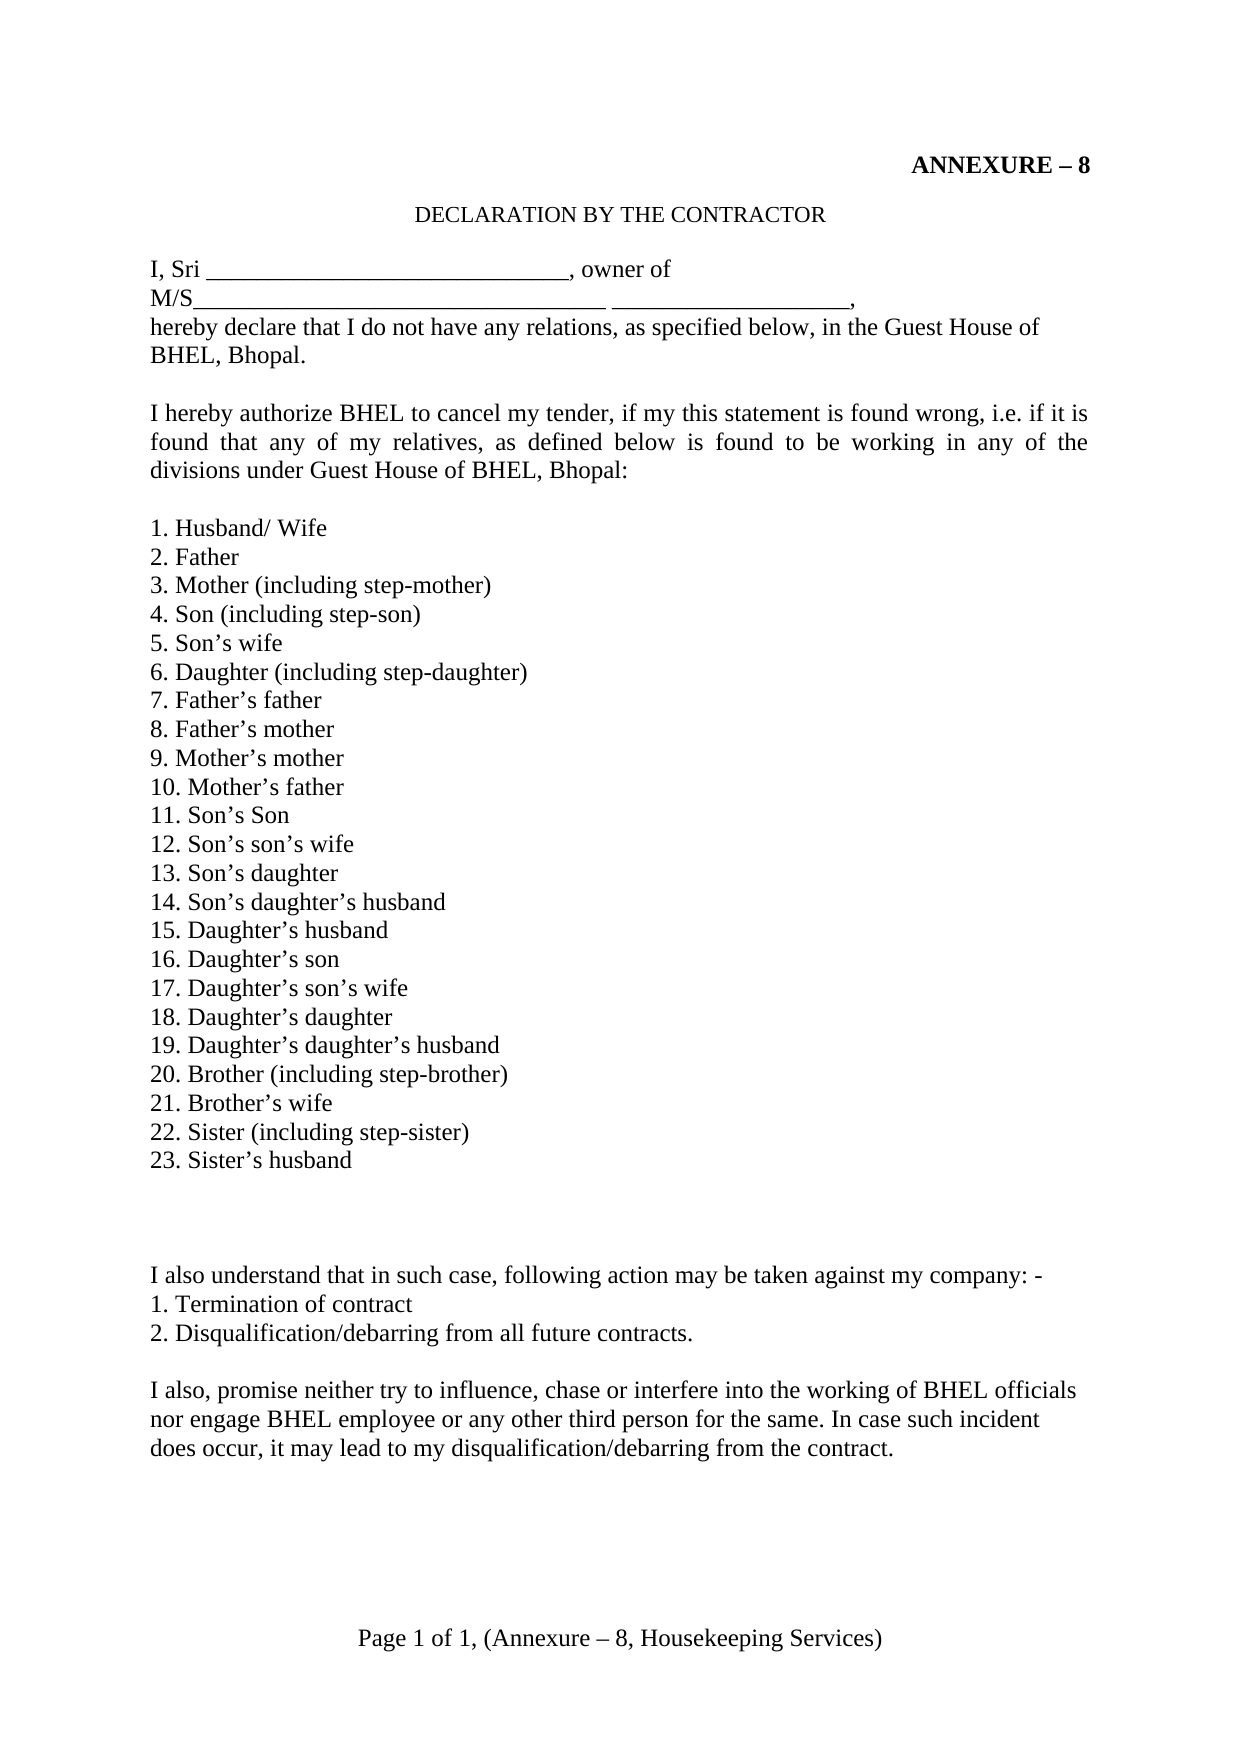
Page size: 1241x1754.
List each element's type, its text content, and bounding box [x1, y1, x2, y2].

text 21. Brother’s wife [150, 1088, 1090, 1117]
text 1. Husband/ Wife [150, 513, 1090, 542]
text 4. Son (including step-son) [150, 599, 1090, 628]
text hereby declare that I do not have any relations, as specified below, in the Guest House of BHEL, Bhopal. [150, 312, 1090, 369]
text 17. Daughter’s son’s wife [150, 973, 1090, 1002]
text 13. Son’s daughter [150, 858, 1090, 887]
text 16. Daughter’s son [150, 944, 1090, 973]
text I hereby authorize BHEL to cancel my tender, if my this statement is found wrong, i.e. if it is found that any of my relatives, as defined below is found to be working in any of the divisions under Guest House of BHEL, Bhopal: [150, 398, 1090, 484]
text 5. Son’s wife [150, 628, 1090, 657]
text 11. Son’s Son [150, 800, 1090, 829]
text I also understand that in such case, following action may be taken against my company: - [150, 1260, 1090, 1289]
text 20. Brother (including step-brother) [150, 1059, 1090, 1088]
text 2. Disqualification/debarring from all future contracts. [150, 1318, 1090, 1347]
text 12. Son’s son’s wife [150, 829, 1090, 858]
text 14. Son’s daughter’s husband [150, 887, 1090, 915]
text 15. Daughter’s husband [150, 915, 1090, 944]
text DECLARATION BY THE CONTRACTOR [150, 201, 1090, 228]
text 10. Mother’s father [150, 772, 1090, 800]
text 7. Father’s father [150, 685, 1090, 714]
text 18. Daughter’s daughter [150, 1002, 1090, 1030]
text 1. Termination of contract [150, 1289, 1090, 1318]
text I, Sri _____________________________, owner of M/S_________________________________ ___________________, [150, 254, 1090, 312]
text 9. Mother’s mother [150, 743, 1090, 772]
text 6. Daughter (including step-daughter) [150, 657, 1090, 685]
text 2. Father [150, 542, 1090, 570]
text I also, promise neither try to influence, chase or interfere into the working of BHEL officials nor engage BHEL employee or any other third person for the same. In case such incident does occur, it may lead to my disqualification/debarring from the contract. [150, 1375, 1090, 1462]
text ANNEXURE – 8 [150, 150, 1090, 179]
text 3. Mother (including step-mother) [150, 570, 1090, 599]
text 23. Sister’s husband [150, 1145, 1090, 1174]
text 19. Daughter’s daughter’s husband [150, 1030, 1090, 1059]
text 8. Father’s mother [150, 714, 1090, 743]
text 22. Sister (including step-sister) [150, 1117, 1090, 1145]
